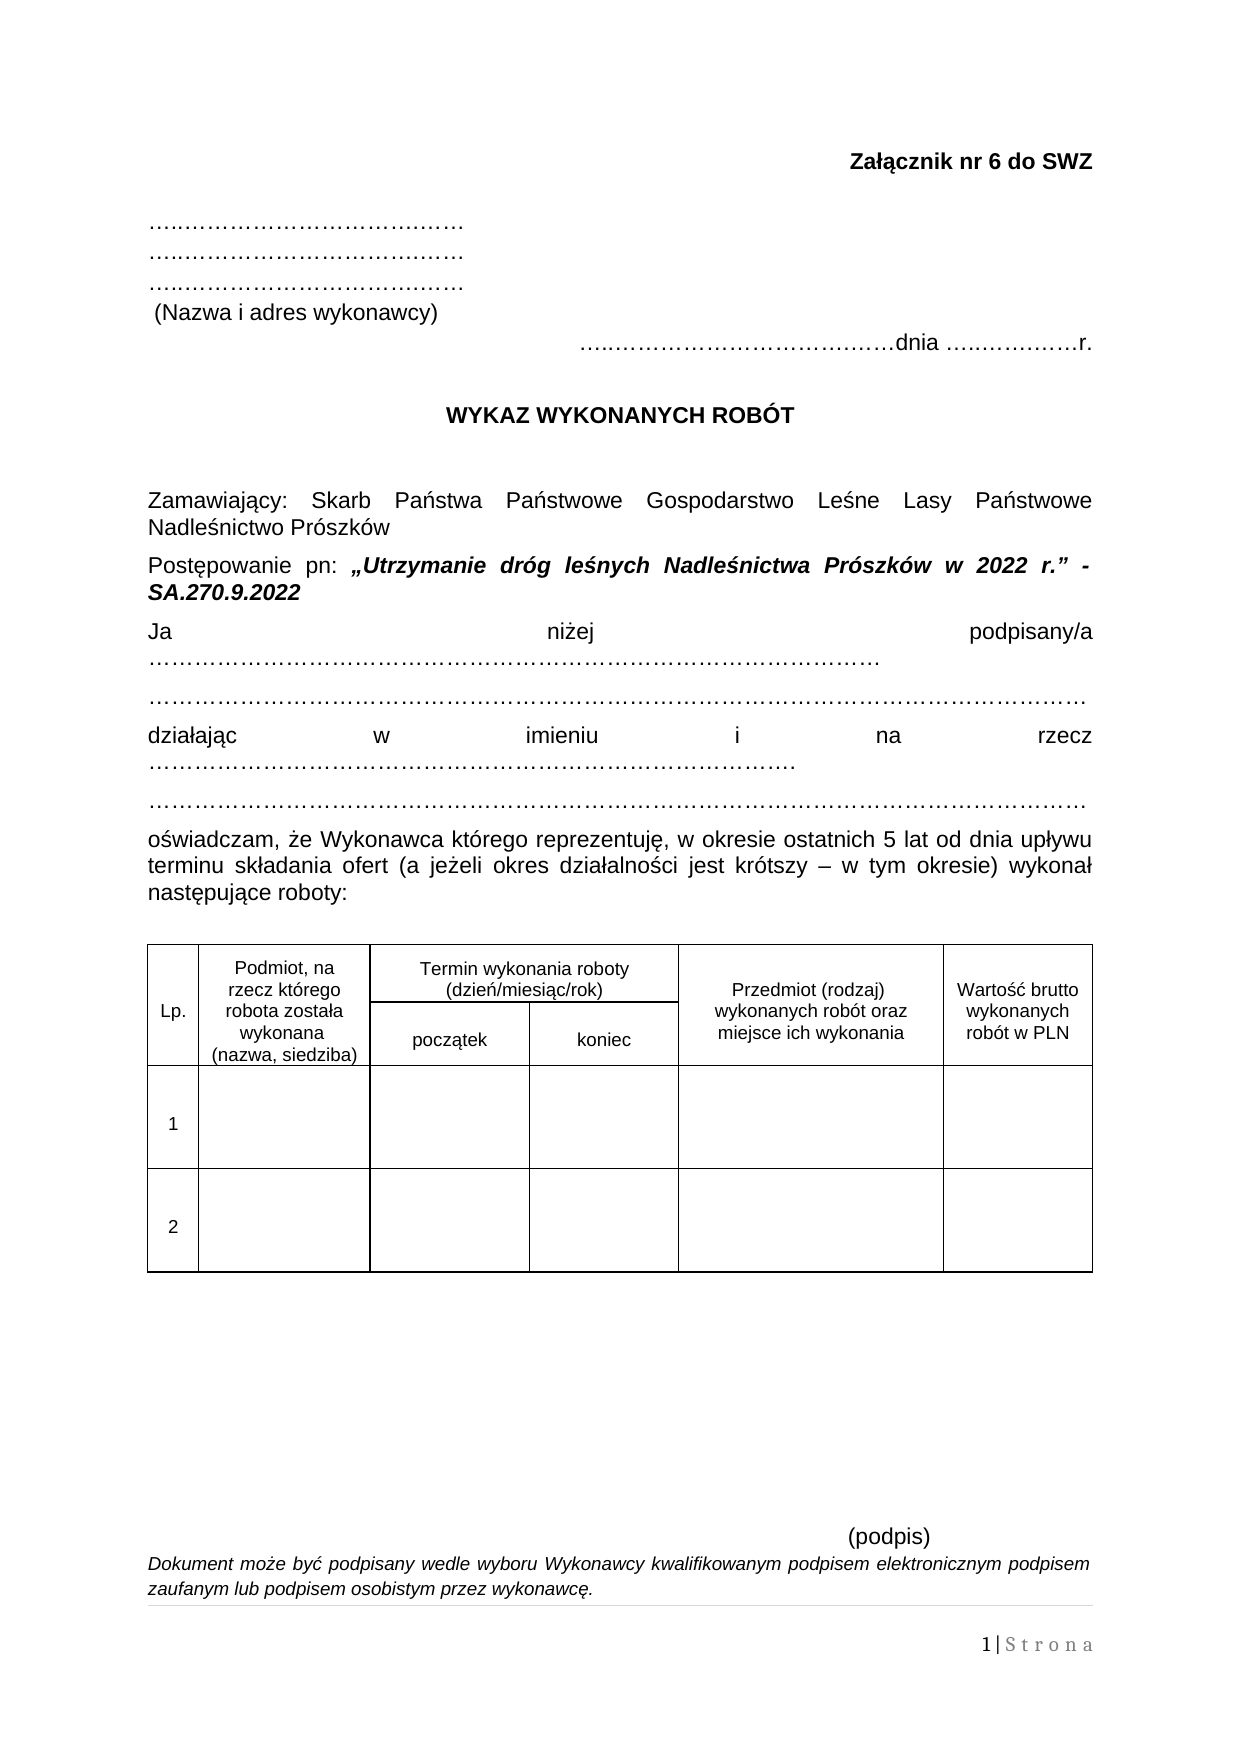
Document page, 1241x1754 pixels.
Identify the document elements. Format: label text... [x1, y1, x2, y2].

text działając w imieniu i na rzecz …………………………………………………………………………. [148, 722, 1093, 774]
text Ja niżej podpisany/a …………………………………………………………………………………… [148, 618, 1093, 670]
table_header Przedmiot (rodzaj) wykonanych robót oraz miejsce ich wykonania [679, 945, 943, 1065]
table_cell 1 [148, 1066, 198, 1168]
text (podpis) [148, 1523, 930, 1549]
text Postępowanie pn: „Utrzymanie dróg leśnych Nadleśnictwa Prószków w 2022 r.” - SA.270.9.2022 [148, 552, 1093, 605]
table_cell [944, 1066, 1092, 1168]
table_cell koniec [530, 1003, 678, 1065]
table_cell początek [371, 1003, 529, 1065]
table_header Wartość brutto wykonanych robót w PLN [944, 945, 1092, 1065]
table_header Podmiot, na rzecz którego robota została wykonana (nazwa, siedziba) [199, 945, 369, 1065]
text …………………………………………………………………………………………………………… [148, 683, 1093, 709]
table_cell [530, 1066, 678, 1168]
table_cell [530, 1169, 678, 1271]
text …..………………………….…… [148, 268, 1093, 295]
text (Nazwa i adres wykonawcy) [148, 299, 1093, 325]
table_header Lp. [148, 945, 198, 1065]
text …………………………………………………………………………………………………………… [148, 787, 1093, 813]
text WYKAZ WYKONANYCH ROBÓT [148, 402, 1093, 428]
text …..………………………….…… [148, 208, 1093, 234]
text Zamawiający: Skarb Państwa Państwowe Gospodarstwo Leśne Lasy Państwowe Nadleśnictwo Prószków [148, 487, 1093, 540]
table_header Termin wykonania roboty (dzień/miesiąc/rok) [371, 945, 678, 1001]
table_cell [679, 1169, 943, 1271]
table_cell [199, 1066, 369, 1168]
text Dokument może być podpisany wedle wyboru Wykonawcy kwalifikowanym podpisem elektronicznym podpisem zaufanym lub podpisem osobistym przez wykonawcę. [148, 1553, 1093, 1599]
text …..………………………….……dnia …..…….……r. [148, 329, 1093, 355]
table_cell [371, 1169, 529, 1271]
table_cell [371, 1066, 529, 1168]
text oświadczam, że Wykonawca którego reprezentuję, w okresie ostatnich 5 lat od dnia upływu terminu składania ofert (a jeżeli okres działalności jest krótszy – w tym okresie) wykonał następujące roboty: [148, 826, 1093, 905]
table_cell [679, 1066, 943, 1168]
text Załącznik nr 6 do SWZ [148, 148, 1093, 174]
table_cell 2 [148, 1169, 198, 1271]
table_cell [944, 1169, 1092, 1271]
text …..………………………….…… [148, 238, 1093, 264]
table_cell [199, 1169, 369, 1271]
